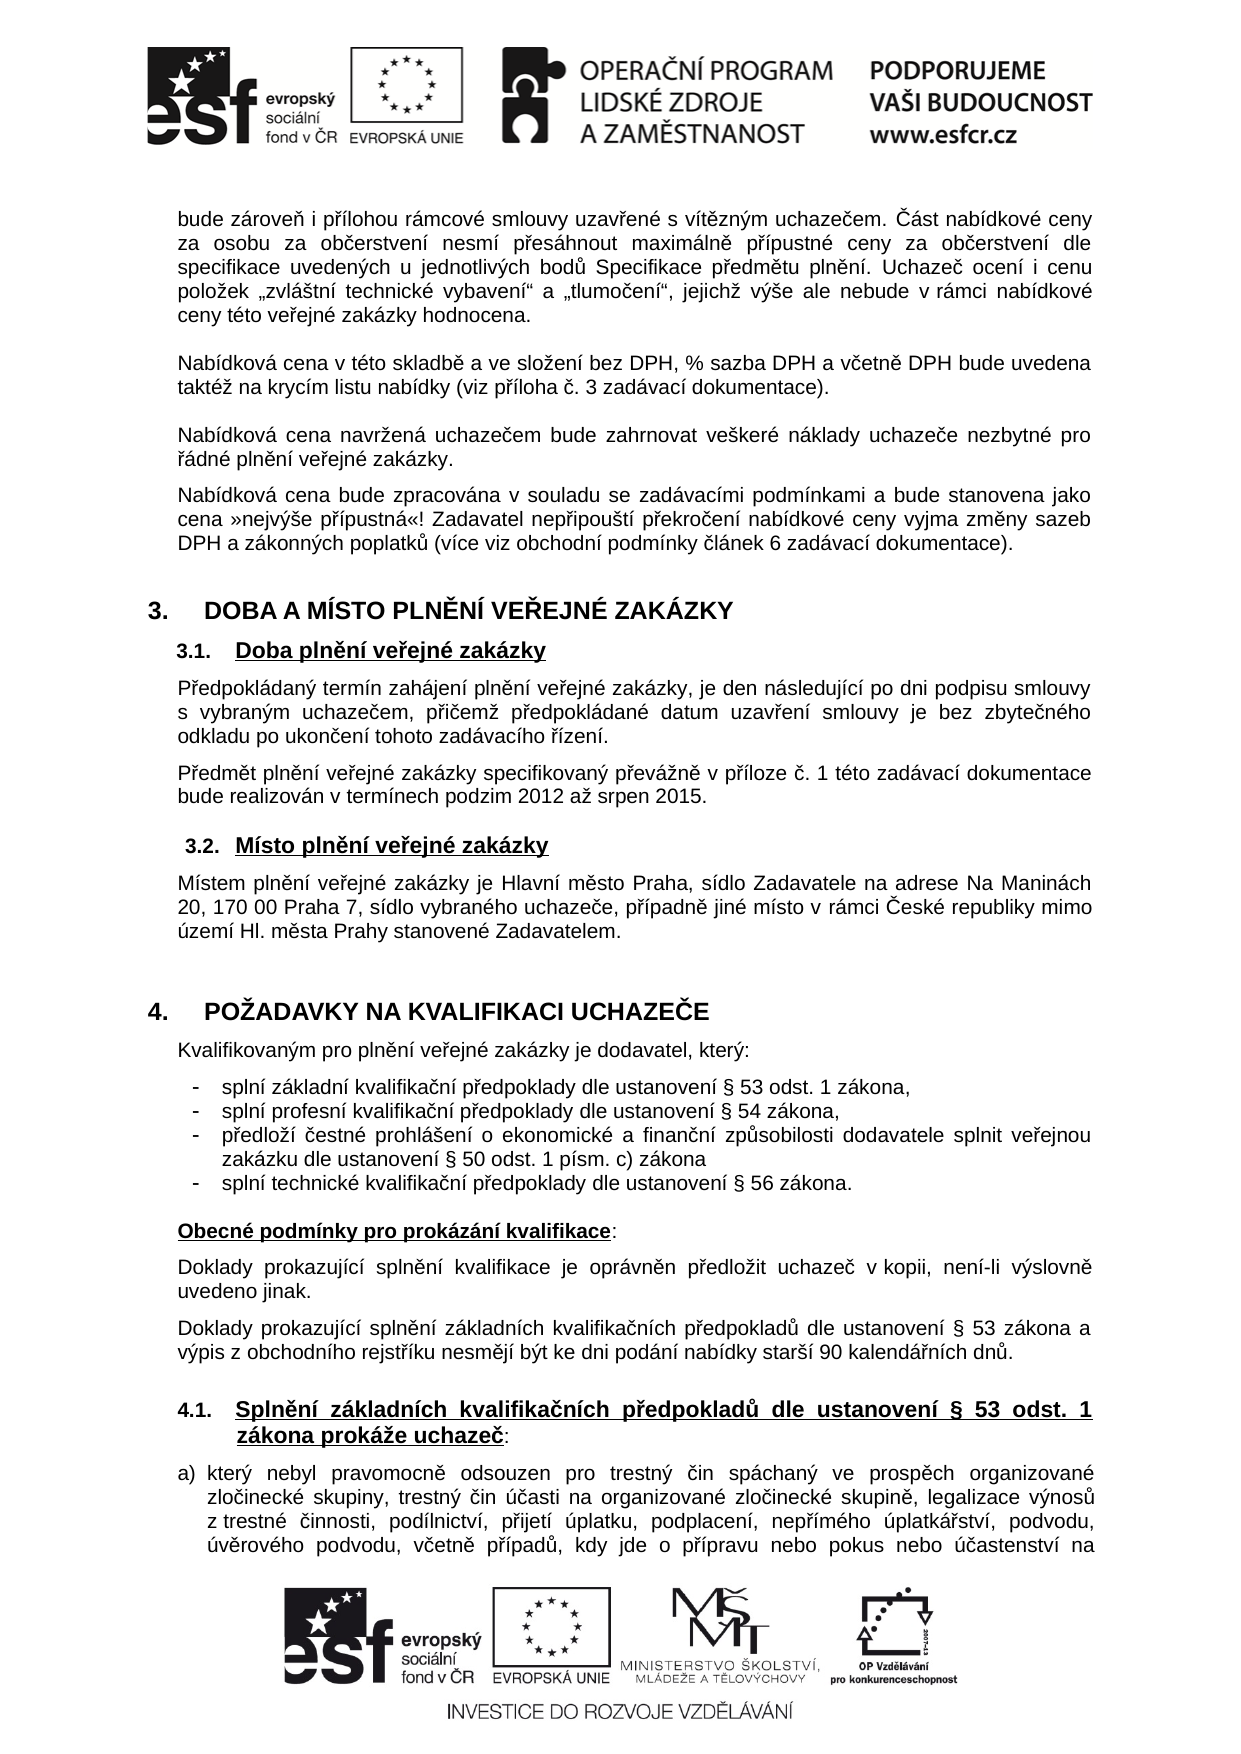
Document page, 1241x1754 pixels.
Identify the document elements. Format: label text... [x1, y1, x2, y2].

text Nabídková cena navržená uchazečem bude zahrnovat veškeré náklady uchazeče nezbytné pro řádné plnění veřejné zakázky. [177, 422, 1092, 470]
text Místem plnění veřejné zakázky je Hlavní město Praha, sídlo Zadavatele na adrese Na Maninách 20, 170 00 Praha 7, sídlo vybraného uchazeče, případně jiné místo v rámci České republiky mimo území Hl. města Prahy stanovené Zadavatelem. [177, 871, 1092, 943]
list Splnění základních kvalifikačních předpokladů dle ustanovení § 53 odst. 1 zákona prokáže uchazeč: [177, 1396, 1092, 1448]
list Doba plnění veřejné zakázky [176, 637, 1092, 663]
list splní profesní kvalifikační předpoklady dle ustanovení § 54 zákona, [192, 1098, 1092, 1123]
picture [147, 47, 1093, 150]
text Předmět plnění veřejné zakázky specifikovaný převážně v příloze č. 1 této zadávací dokumentace bude realizován v termínech podzim 2012 až srpen 2015. [177, 760, 1092, 808]
text Obecné podmínky pro prokázání kvalifikace: [177, 1219, 1092, 1243]
list Místo plnění veřejné zakázky [185, 832, 1092, 859]
text Doklady prokazující splnění kvalifikace je oprávněn předložit uchazeč v kopii, není-li výslovně uvedeno jinak. [177, 1255, 1092, 1303]
text Nabídková cena bude zpracována v souladu se zadávacími podmínkami a bude stanovena jako cena »nejvýše přípustná«! Zadavatel nepřipouští překročení nabídkové ceny vyjma změny sazeb DPH a zákonných poplatků (více viz obchodní podmínky článek 6 zadávací dokumentace). [177, 483, 1092, 555]
list splní základní kvalifikační předpoklady dle ustanovení § 53 odst. 1 zákona, [192, 1074, 1092, 1098]
text Kvalifikovaným pro plnění veřejné zakázky je dodavatel, který: [177, 1038, 1092, 1062]
picture [281, 1583, 958, 1721]
list POŽADAVKY NA KVALIFIKACI UCHAZEČE [148, 997, 1092, 1026]
text Nabídková cena v této skladbě a ve složení bez DPH, % sazba DPH a včetně DPH bude uvedena taktéž na krycím listu nabídky (viz příloha č. 3 zadávací dokumentace). [177, 351, 1092, 398]
list předloží čestné prohlášení o ekonomické a finanční způsobilosti dodavatele splnit veřejnou zakázku dle ustanovení § 50 odst. 1 písm. c) zákona [192, 1123, 1092, 1171]
list splní technické kvalifikační předpoklady dle ustanovení § 56 zákona. [192, 1171, 1092, 1195]
list DOBA A MÍSTO PLNĚNÍ VEŘEJNÉ ZAKÁZKY [148, 596, 1092, 625]
text Předpokládaný termín zahájení plnění veřejné zakázky, je den následující po dni podpisu smlouvy s vybraným uchazečem, přičemž předpokládané datum uzavření smlouvy je bez zbytečného odkladu po ukončení tohoto zadávacího řízení. [177, 676, 1092, 748]
text Doklady prokazující splnění základních kvalifikačních předpokladů dle ustanovení § 53 zákona a výpis z obchodního rejstříku nesmějí být ke dni podání nabídky starší 90 kalendářních dnů. [177, 1316, 1092, 1363]
